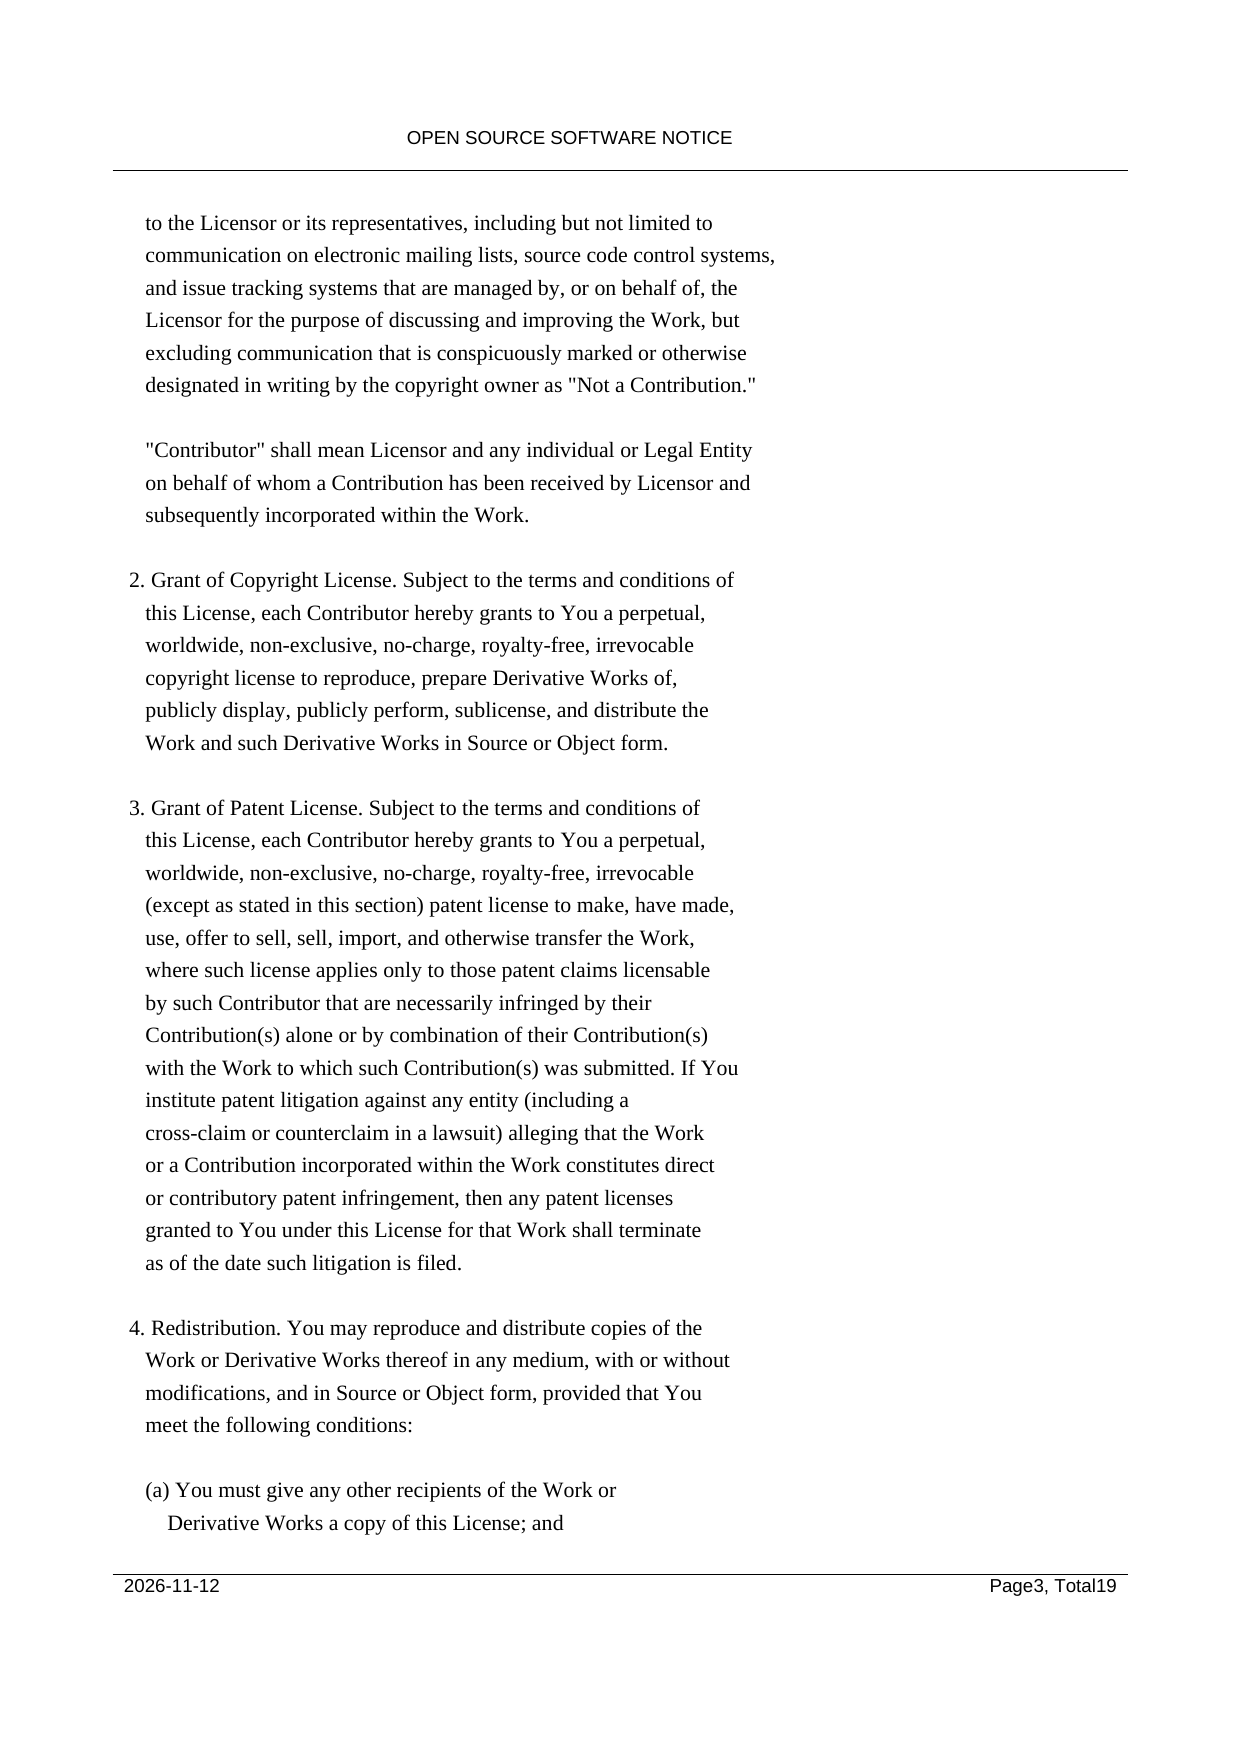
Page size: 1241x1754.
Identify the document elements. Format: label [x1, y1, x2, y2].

text [112, 206, 1128, 1539]
